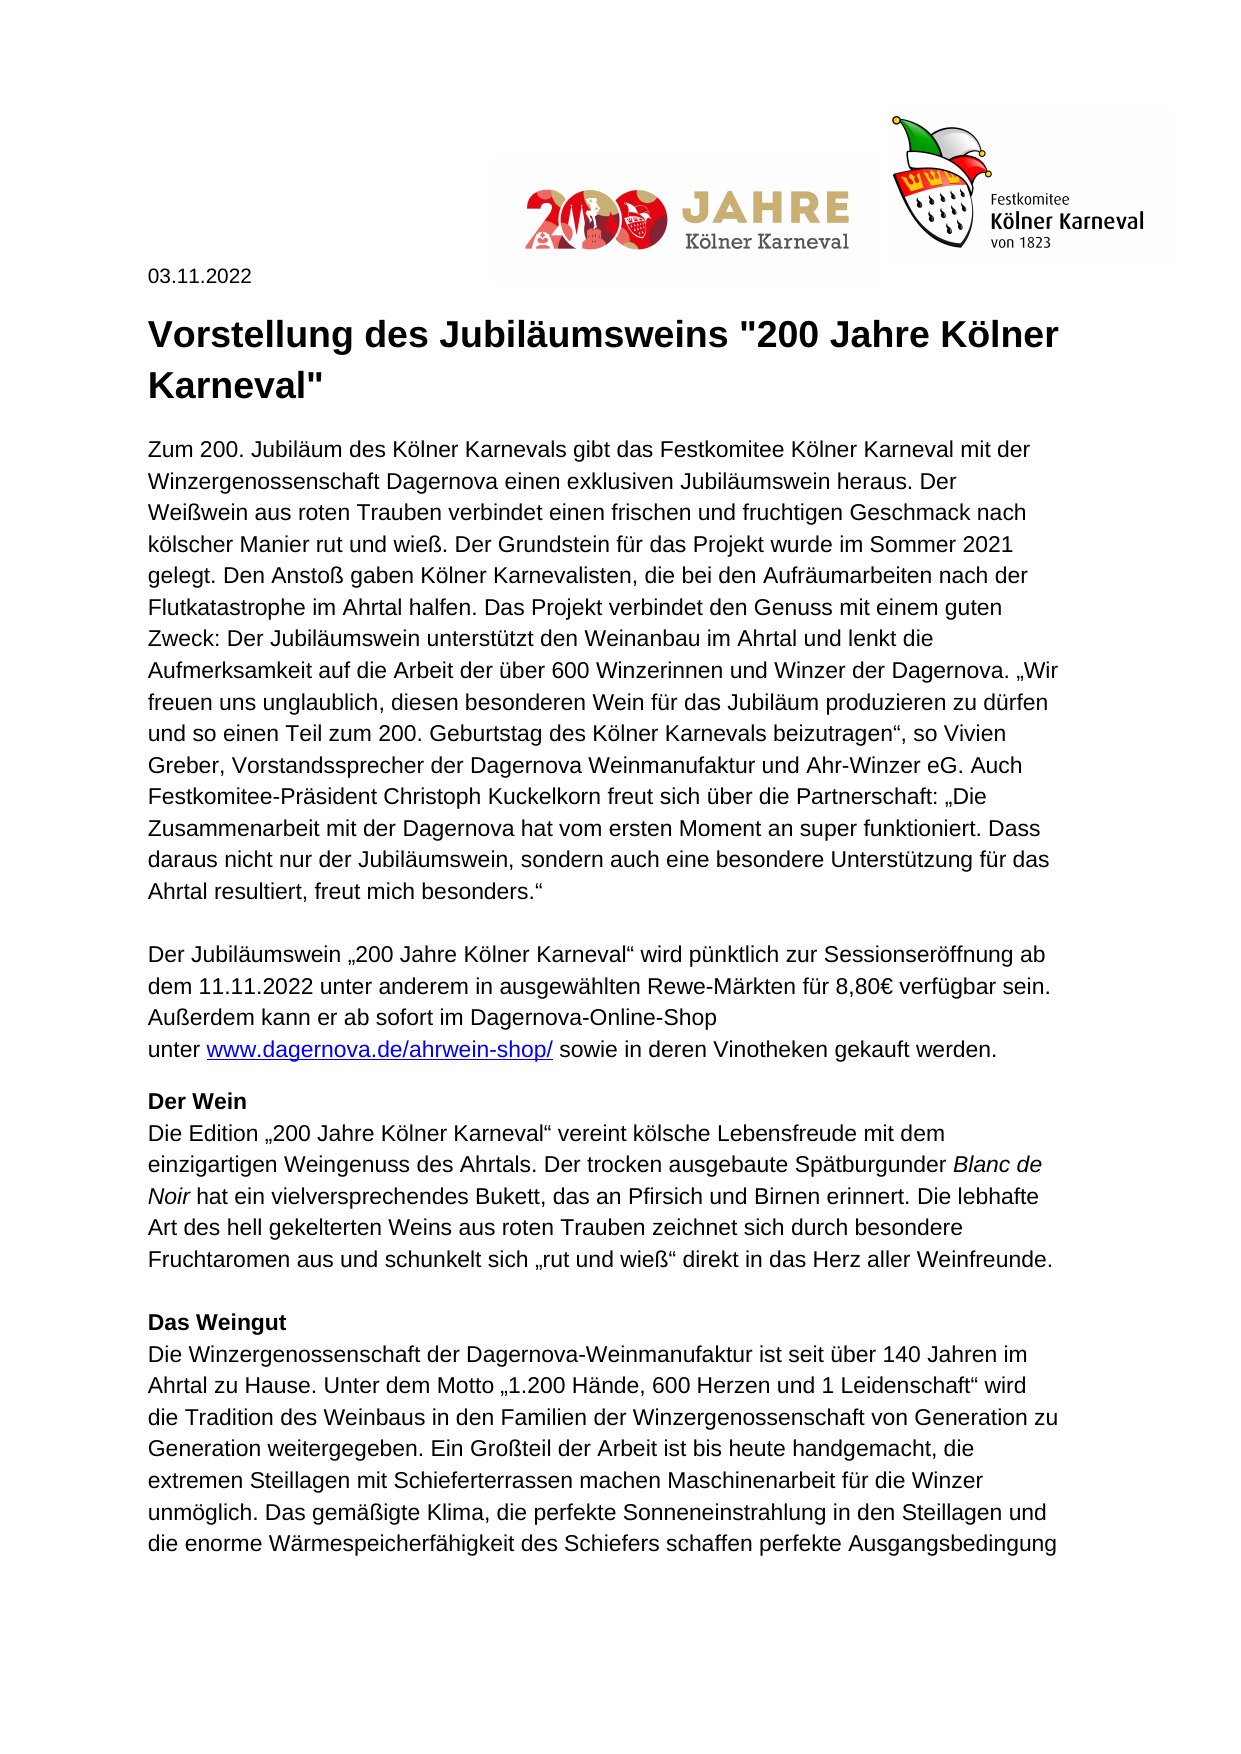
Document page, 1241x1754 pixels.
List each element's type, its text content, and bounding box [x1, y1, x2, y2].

text 03.11.2022 [148, 236, 974, 287]
text Vorstellung des Jubiläumsweins "200 Jahre Kölner Karneval" [148, 312, 1063, 407]
picture [890, 109, 1174, 260]
picture [492, 156, 882, 236]
text Zum 200. Jubiläum des Kölner Karnevals gibt das Festkomitee Kölner Karneval mit der Winzergenossenschaft Dagernova einen exklusiven Jubiläumswein heraus. Der Weißwein aus roten Trauben verbindet einen frischen und fruchtigen Geschmack nach kölscher Manier rut und wieß. Der Grundstein für das Projekt wurde im Sommer 2021 gelegt. Den Anstoß gaben Kölner Karnevalisten, die bei den Aufräumarbeiten nach der Flutkatastrophe im Ahrtal halfen. Das Projekt verbindet den Genuss mit einem guten Zweck: Der Jubiläumswein unterstützt den Weinanbau im Ahrtal und lenkt die Aufmerksamkeit auf die Arbeit der über 600 Winzerinnen und Winzer der Dagernova. „Wir freuen uns unglaublich, diesen besonderen Wein für das Jubiläum produzieren zu dürfen und so einen Teil zum 200. Geburtstag des Kölner Karnevals beizutragen“, so Vivien Greber, Vorstandssprecher der Dagernova Weinmanufaktur und Ahr-Winzer eG. Auch Festkomitee-Präsident Christoph Kuckelkorn freut sich über die Partnerschaft: „Die Zusammenarbeit mit der Dagernova hat vom ersten Moment an super funktioniert. Dass daraus nicht nur der Jubiläumswein, sondern auch eine besondere Unterstützung für das Ahrtal resultiert, freut mich besonders.“ Der Jubiläumswein „200 Jahre Kölner Karneval“ wird pünktlich zur Sessionseröffnung ab dem 11.11.2022 unter anderem in ausgewählten Rewe-Märkten für 8,80€ verfügbar sein. Außerdem kann er ab sofort im Dagernova-Online-Shop unter www.dagernova.de/ahrwein-shop/ sowie in deren Vinotheken gekauft werden. [148, 436, 1063, 1062]
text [148, 1088, 1063, 1556]
